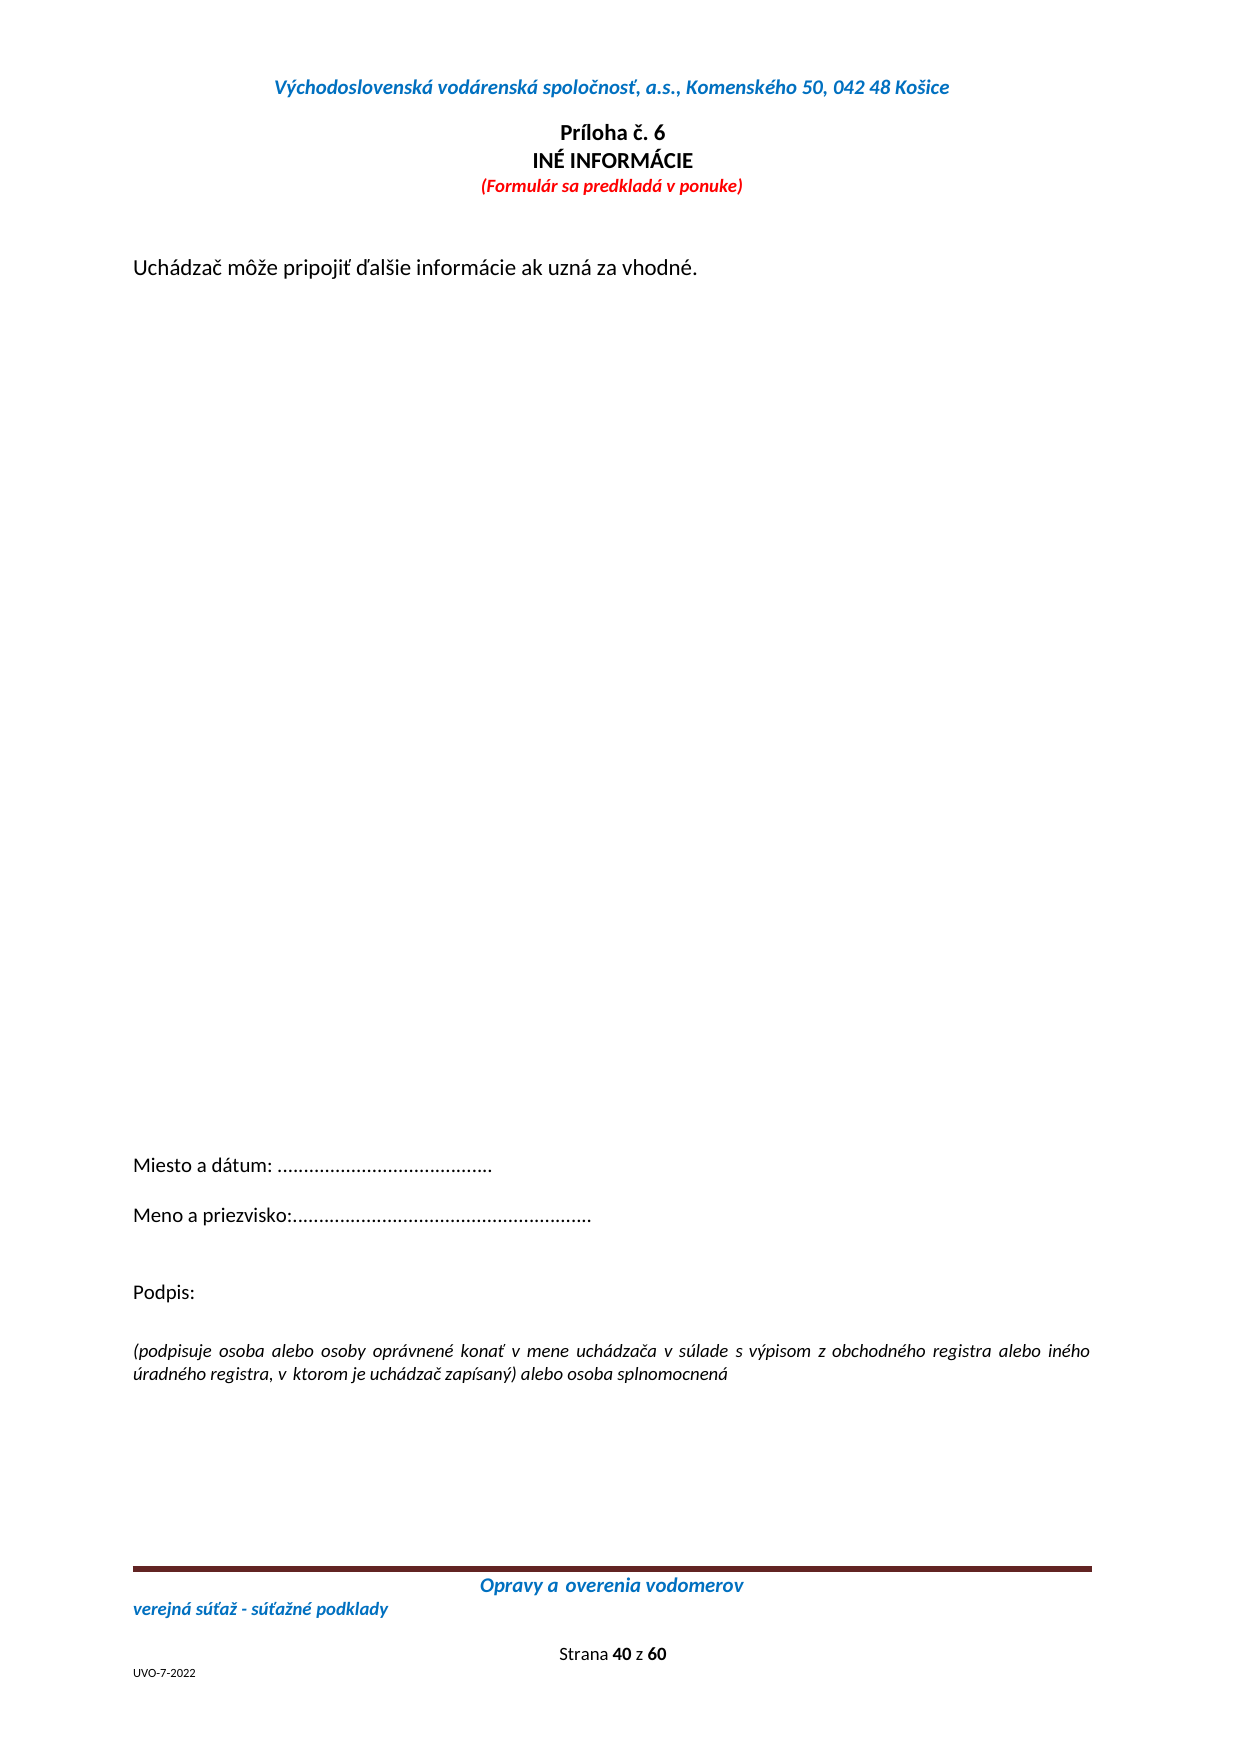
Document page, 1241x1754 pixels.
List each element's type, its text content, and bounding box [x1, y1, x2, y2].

text Uchádzač môže pripojiť ďalšie informácie ak uzná za vhodné. [133, 253, 1092, 281]
text Podpis: [133, 1279, 1092, 1304]
text (podpisuje osoba alebo osoby oprávnené konať v mene uchádzača v súlade s výpisom z obchodného registra alebo iného úradného registra, v ktorom je uchádzač zapísaný) alebo osoba splnomocnená [133, 1340, 1092, 1386]
text INÉ informácie [133, 146, 1092, 174]
text Miesto a dátum: ......................................... [133, 1152, 1092, 1177]
text Príloha č. 6 [133, 118, 1092, 146]
text Meno a priezvisko:......................................................... [133, 1203, 1092, 1228]
text (Formulár sa predkladá v ponuke) [133, 174, 1092, 197]
